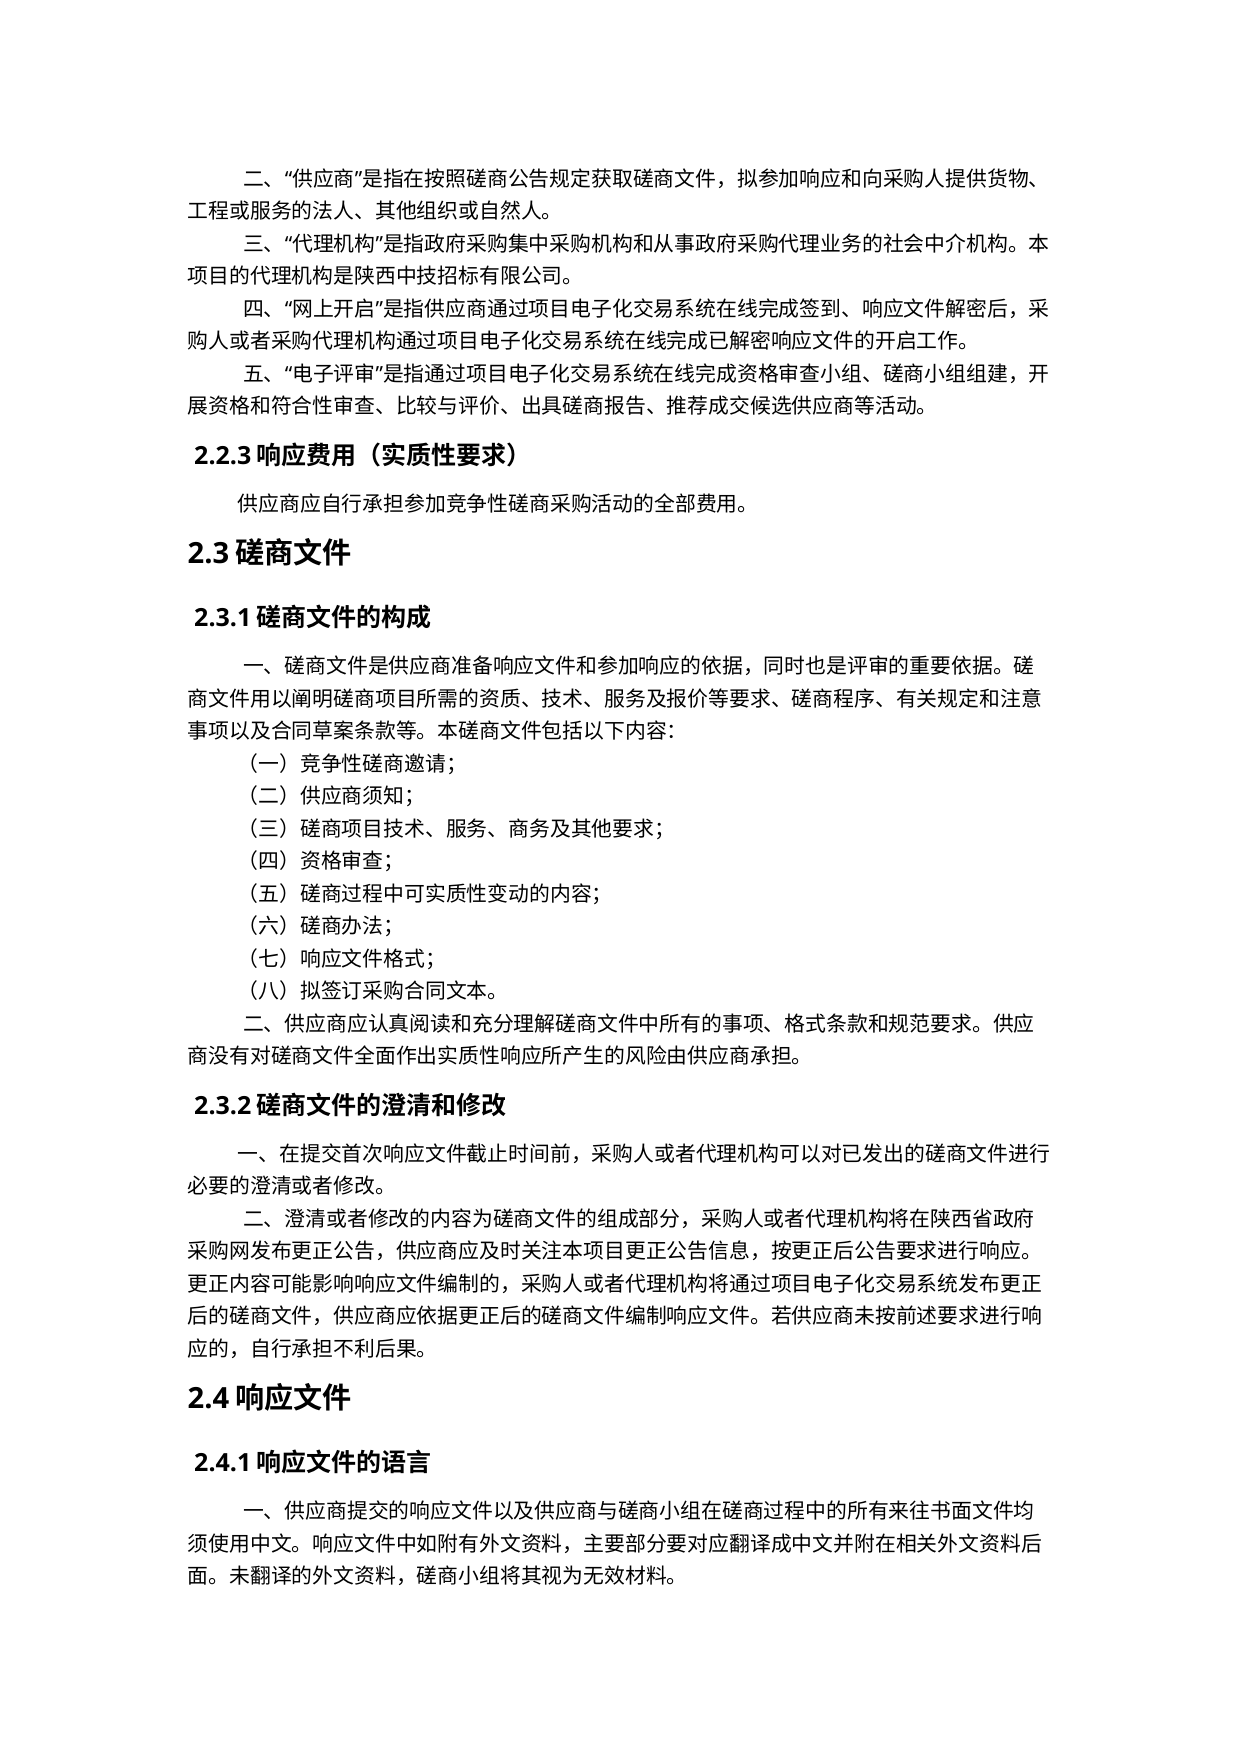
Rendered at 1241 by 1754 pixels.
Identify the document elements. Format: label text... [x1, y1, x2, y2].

text 一、磋商文件是供应商准备响应文件和参加响应的依据，同时也是评审的重要依据。磋商文件用以阐明磋商项目所需的资质、技术、服务及报价等要求、磋商程序、有关规定和注意事项以及合同草案条款等。本磋商文件包括以下内容： [187, 649, 1053, 747]
text （七）响应文件格式； [187, 942, 1053, 974]
text （五）磋商过程中可实质性变动的内容； [187, 877, 1053, 909]
text 一、供应商提交的响应文件以及供应商与磋商小组在磋商过程中的所有来往书面文件均须使用中文。响应文件中如附有外文资料，主要部分要对应翻译成中文并附在相关外文资料后面。未翻译的外文资料，磋商小组将其视为无效材料。 [187, 1494, 1053, 1592]
text 2.4.1响应文件的语言 [187, 1429, 1053, 1494]
text 供应商应自行承担参加竞争性磋商采购活动的全部费用。 [187, 487, 1053, 519]
text 四、“网上开启”是指供应商通过项目电子化交易系统在线完成签到、响应文件解密后，采购人或者采购代理机构通过项目电子化交易系统在线完成已解密响应文件的开启工作。 [187, 292, 1053, 357]
text 三、“代理机构”是指政府采购集中采购机构和从事政府采购代理业务的社会中介机构。本项目的代理机构是陕西中技招标有限公司。 [187, 227, 1053, 292]
text 五、“电子评审”是指通过项目电子化交易系统在线完成资格审查小组、磋商小组组建，开展资格和符合性审查、比较与评价、出具磋商报告、推荐成交候选供应商等活动。 [187, 357, 1053, 422]
text 二、供应商应认真阅读和充分理解磋商文件中所有的事项、格式条款和规范要求。供应商没有对磋商文件全面作出实质性响应所产生的风险由供应商承担。 [187, 1007, 1053, 1072]
text 2.3.2磋商文件的澄清和修改 [187, 1072, 1053, 1137]
text （一）竞争性磋商邀请； [187, 747, 1053, 779]
text （二）供应商须知； [187, 779, 1053, 812]
text （四）资格审查； [187, 844, 1053, 877]
text 2.4响应文件 [187, 1364, 1053, 1429]
text 2.3.1磋商文件的构成 [187, 584, 1053, 649]
text （八）拟签订采购合同文本。 [187, 974, 1053, 1007]
text 一、在提交首次响应文件截止时间前，采购人或者代理机构可以对已发出的磋商文件进行必要的澄清或者修改。 [187, 1137, 1053, 1202]
text （三）磋商项目技术、服务、商务及其他要求； [187, 812, 1053, 844]
text 2.3磋商文件 [187, 519, 1053, 584]
text 二、澄清或者修改的内容为磋商文件的组成部分，采购人或者代理机构将在陕西省政府采购网发布更正公告，供应商应及时关注本项目更正公告信息，按更正后公告要求进行响应。更正内容可能影响响应文件编制的，采购人或者代理机构将通过项目电子化交易系统发布更正后的磋商文件，供应商应依据更正后的磋商文件编制响应文件。若供应商未按前述要求进行响应的，自行承担不利后果。 [187, 1202, 1053, 1364]
text 二、“供应商”是指在按照磋商公告规定获取磋商文件，拟参加响应和向采购人提供货物、工程或服务的法人、其他组织或自然人。 [187, 162, 1053, 227]
text （六）磋商办法； [187, 909, 1053, 942]
text 2.2.3响应费用（实质性要求） [187, 422, 1053, 487]
